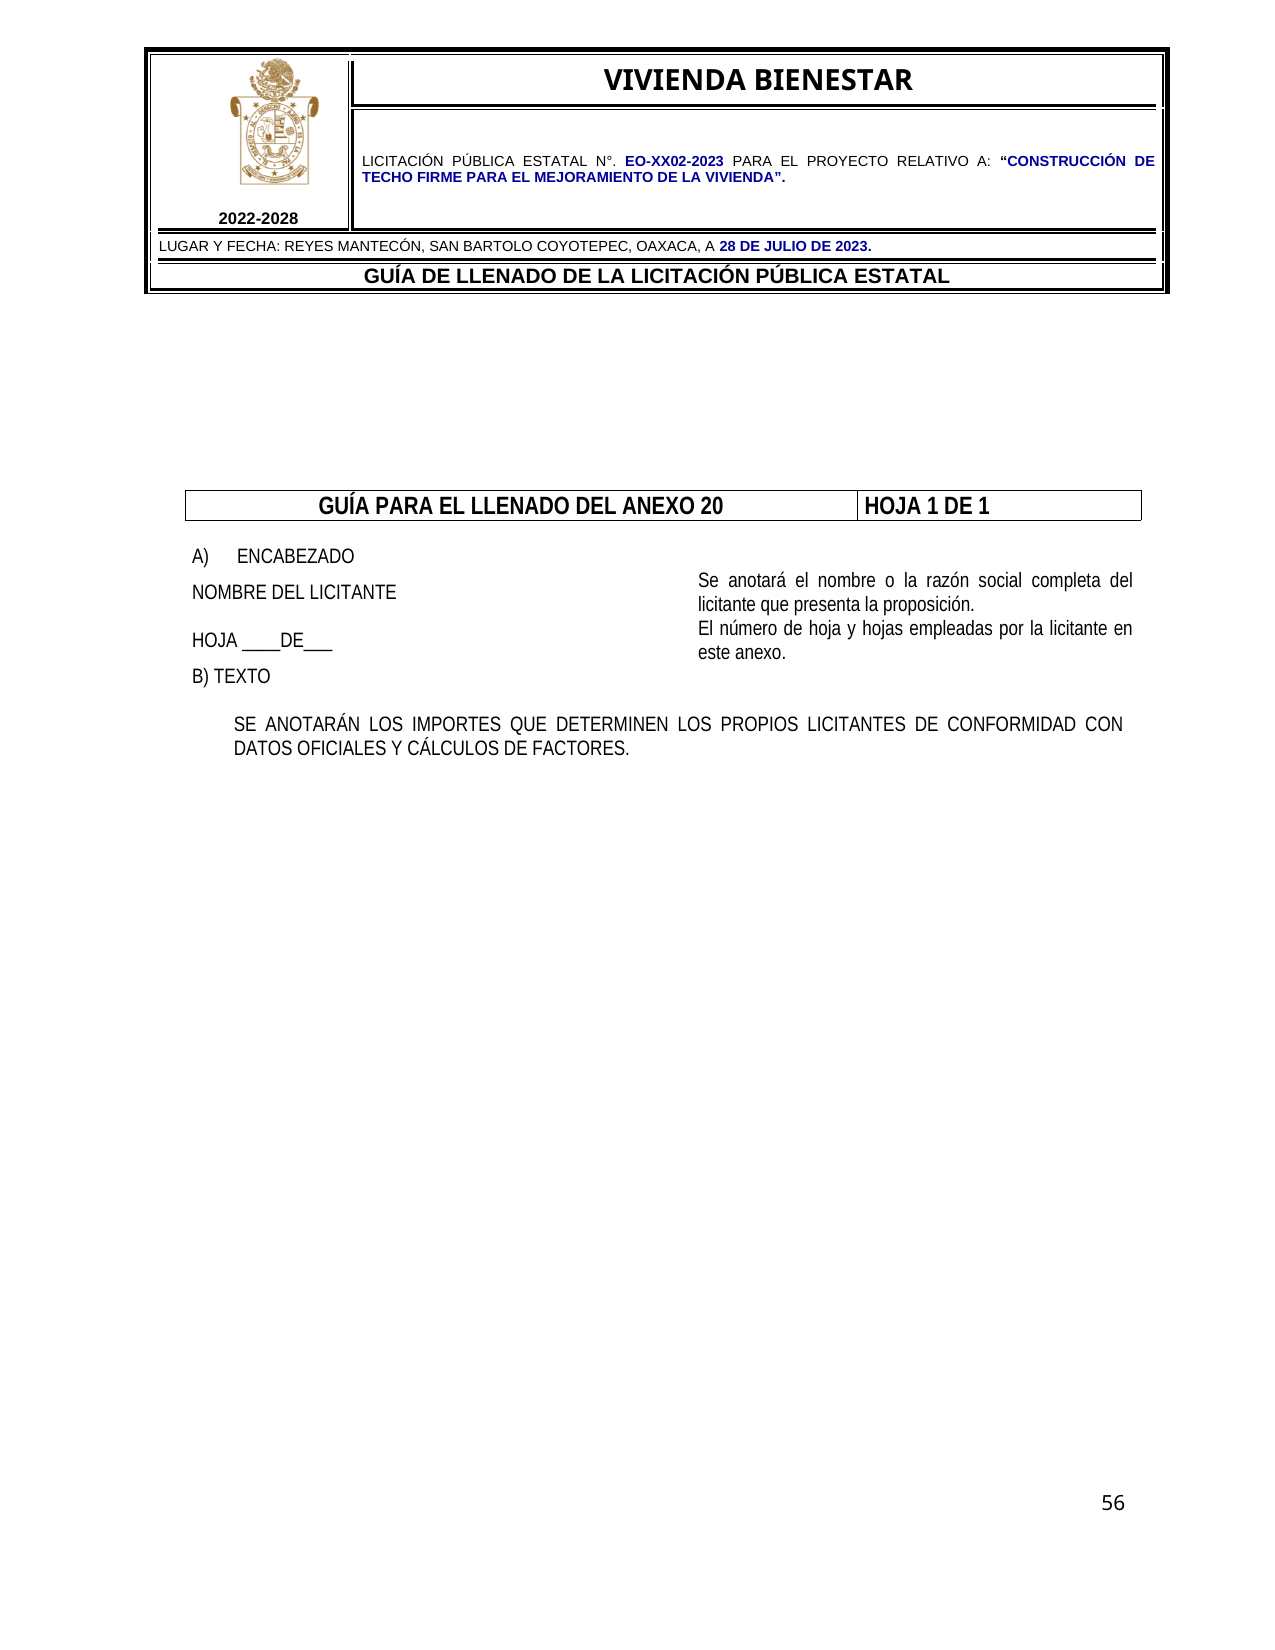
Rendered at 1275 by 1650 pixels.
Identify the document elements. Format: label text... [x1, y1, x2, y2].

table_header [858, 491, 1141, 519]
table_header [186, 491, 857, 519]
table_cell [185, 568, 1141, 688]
text SE ANOTARÁN LOS IMPORTES QUE DETERMINEN LOS PROPIOS LICITANTES DE CONFORMIDAD CON DATOS OFICIALES Y CÁLCULOS DE FACTORES. [233, 712, 1125, 760]
picture [225, 55, 322, 183]
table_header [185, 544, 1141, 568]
